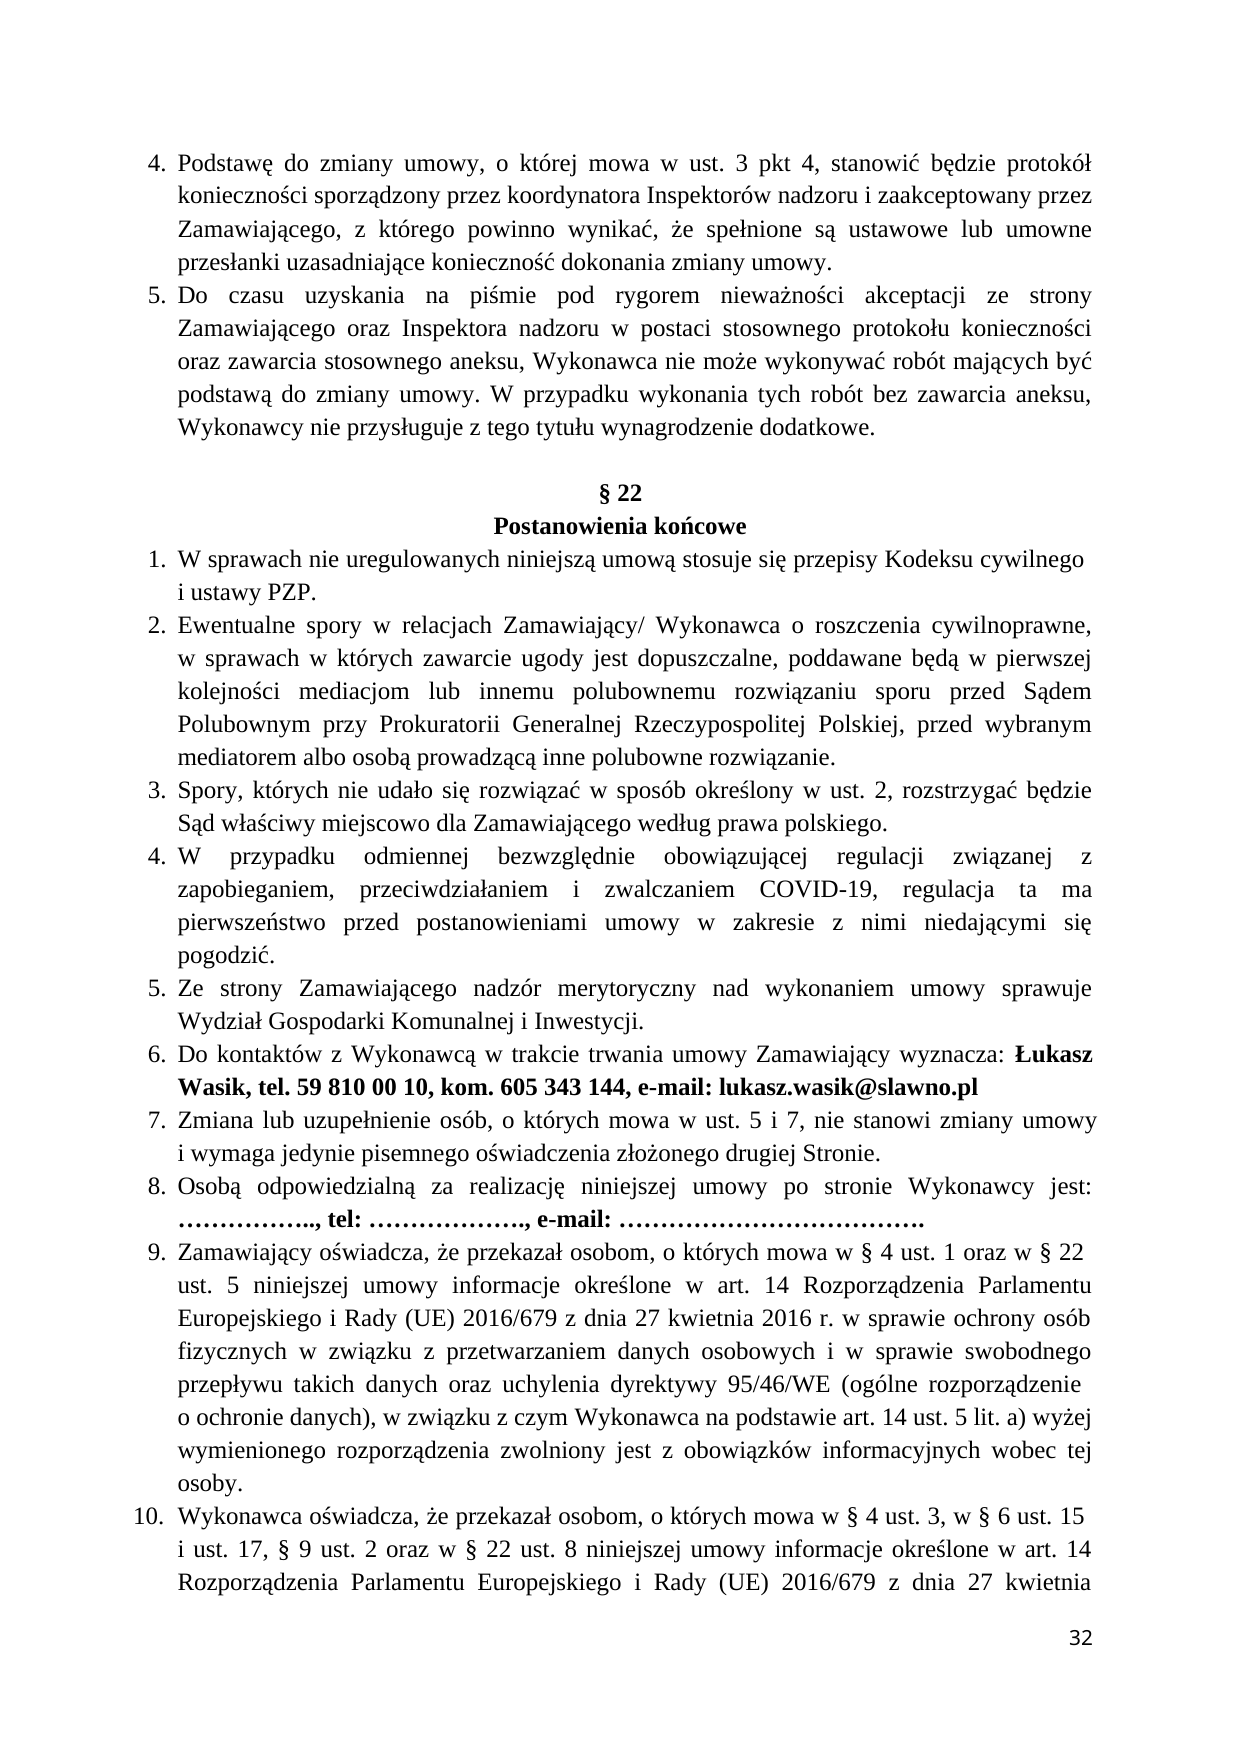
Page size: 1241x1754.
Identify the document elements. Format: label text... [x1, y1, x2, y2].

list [133, 1501, 1093, 1596]
list Osobą odpowiedzialną za realizację niniejszej umowy po stronie Wykonawcy jest: …………….., tel: ………………., e-mail: ………………………………. [148, 1171, 1093, 1233]
list Do kontaktów z Wykonawcą w trakcie trwania umowy Zamawiający wyznacza: Łukasz Wasik, tel. 59 810 00 10, kom. 605 343 144, e-mail: lukasz.wasik@slawno.pl [148, 1039, 1093, 1101]
list W przypadku odmiennej bezwzględnie obowiązującej regulacji związanej z zapobieganiem, przeciwdziałaniem i zwalczaniem COVID-19, regulacja ta ma pierwszeństwo przed postanowieniami umowy w zakresie z nimi niedającymi się pogodzić. [148, 841, 1093, 969]
list W sprawach nie uregulowanych niniejszą umową stosuje się przepisy Kodeksu cywilnego i ustawy PZP. [148, 544, 1093, 606]
list Do czasu uzyskania na piśmie pod rygorem nieważności akceptacji ze strony Zamawiającego oraz Inspektora nadzoru w postaci stosownego protokołu konieczności oraz zawarcia stosownego aneksu, Wykonawca nie może wykonywać robót mających być podstawą do zmiany umowy. W przypadku wykonania tych robót bez zawarcia aneksu, Wykonawcy nie przysługuje z tego tytułu wynagrodzenie dodatkowe. [148, 280, 1093, 441]
list Podstawę do zmiany umowy, o której mowa w ust. 3 pkt 4, stanowić będzie protokół konieczności sporządzony przez koordynatora Inspektorów nadzoru i zaakceptowany przez Zamawiającego, z którego powinno wynikać, że spełnione są ustawowe lub umowne przesłanki uzasadniające konieczność dokonania zmiany umowy. [148, 148, 1093, 275]
list Zamawiający oświadcza, że przekazał osobom, o których mowa w § 4 ust. 1 oraz w § 22 ust. 5 niniejszej umowy informacje określone w art. 14 Rozporządzenia Parlamentu Europejskiego i Rady (UE) 2016/679 z dnia 27 kwietnia 2016 r. w sprawie ochrony osób fizycznych w związku z przetwarzaniem danych osobowych i w sprawie swobodnego przepływu takich danych oraz uchylenia dyrektywy 95/46/WE (ogólne rozporządzenie o ochronie danych), w związku z czym Wykonawca na podstawie art. 14 ust. 5 lit. a) wyżej wymienionego rozporządzenia zwolniony jest z obowiązków informacyjnych wobec tej osoby. [148, 1237, 1093, 1497]
list Zmiana lub uzupełnienie osób, o których mowa w ust. 5 i 7, nie stanowi zmiany umowy i wymaga jedynie pisemnego oświadczenia złożonego drugiej Stronie. [148, 1105, 1107, 1167]
list Spory, których nie udało się rozwiązać w sposób określony w ust. 2, rozstrzygać będzie Sąd właściwy miejscowo dla Zamawiającego według prawa polskiego. [148, 775, 1093, 837]
text § 22 [148, 478, 1093, 507]
text Postanowienia końcowe [148, 511, 1093, 539]
list Ewentualne spory w relacjach Zamawiający/ Wykonawca o roszczenia cywilnoprawne, w sprawach w których zawarcie ugody jest dopuszczalne, poddawane będą w pierwszej kolejności mediacjom lub innemu polubownemu rozwiązaniu sporu przed Sądem Polubownym przy Prokuratorii Generalnej Rzeczypospolitej Polskiej, przed wybranym mediatorem albo osobą prowadzącą inne polubowne rozwiązanie. [148, 610, 1093, 771]
list Ze strony Zamawiającego nadzór merytoryczny nad wykonaniem umowy sprawuje Wydział Gospodarki Komunalnej i Inwestycji. [148, 973, 1093, 1035]
